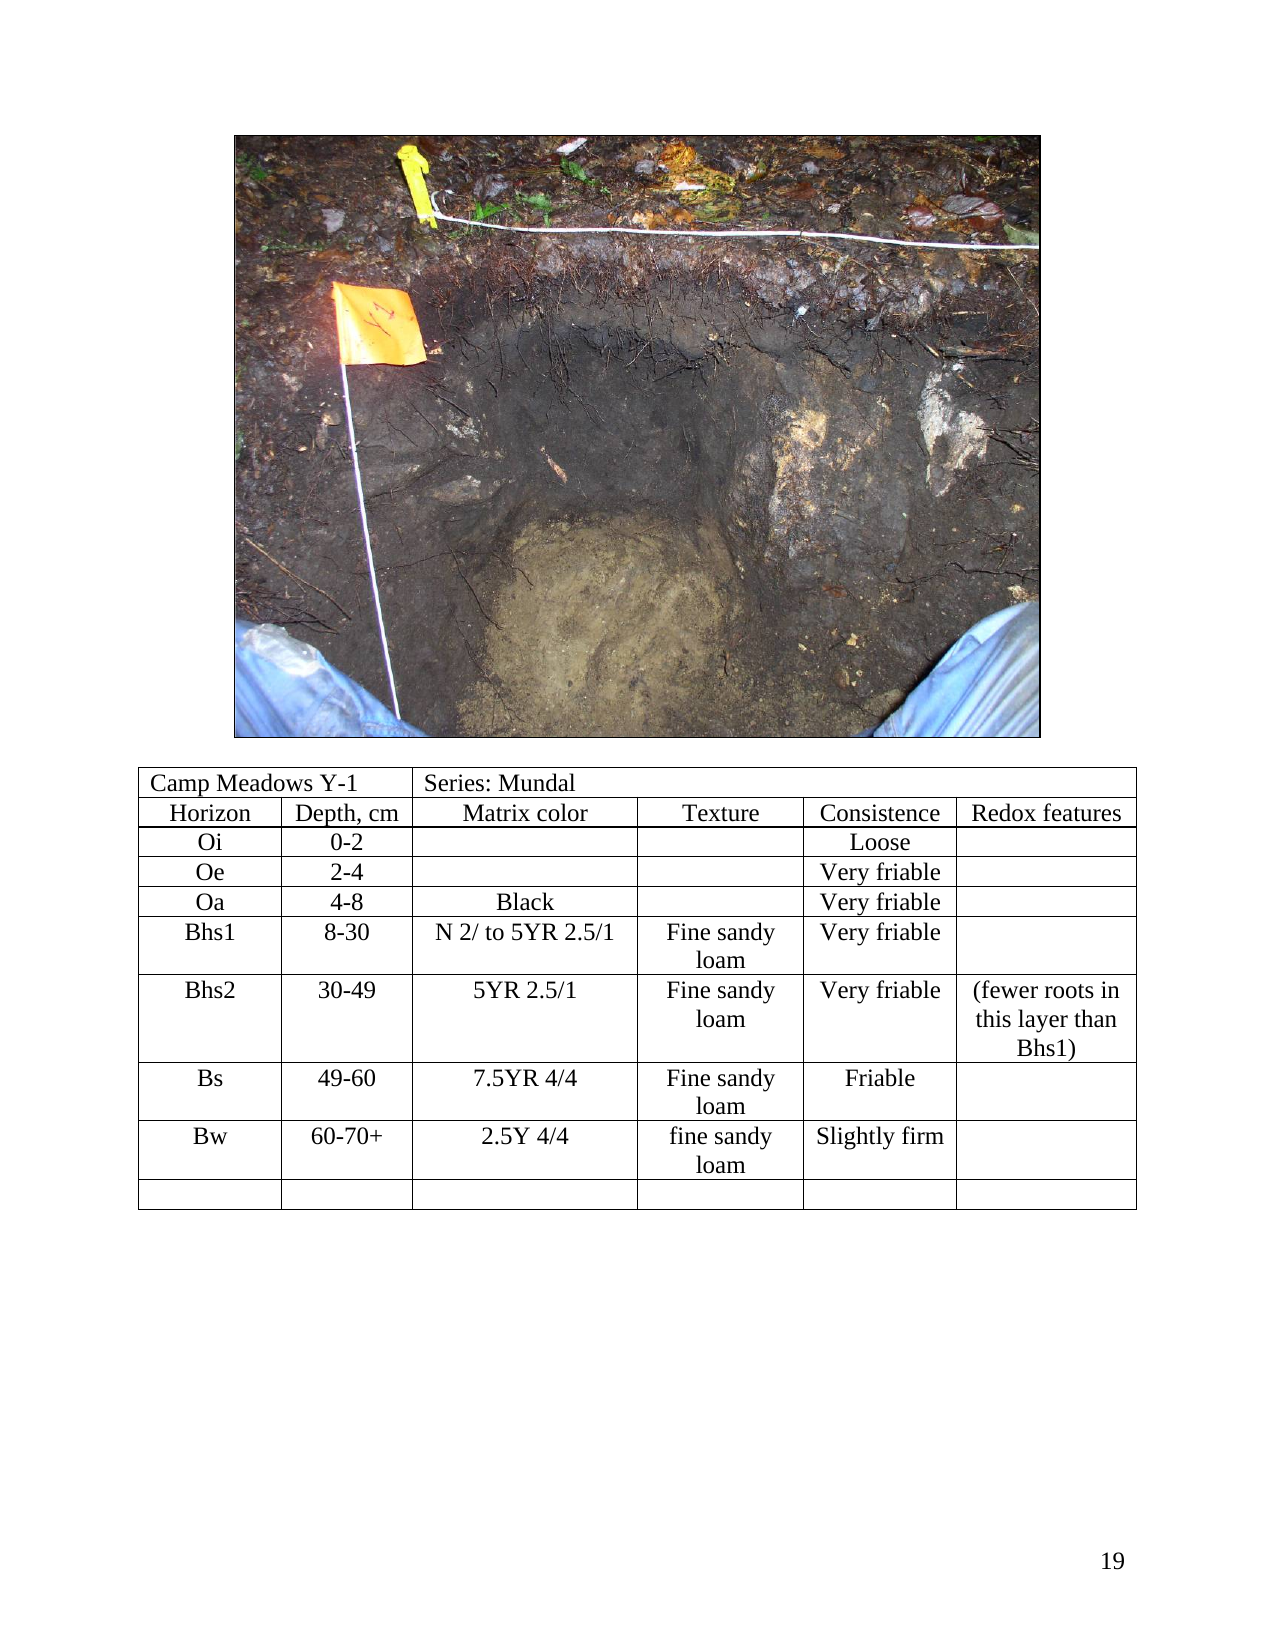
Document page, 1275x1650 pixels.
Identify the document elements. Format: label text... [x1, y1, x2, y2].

table_cell [638, 1180, 803, 1208]
table_cell 2.5Y 4/4 [413, 1121, 637, 1179]
table_cell Slightly firm [804, 1121, 956, 1179]
table_cell [638, 828, 803, 856]
table_cell [957, 1063, 1136, 1120]
table_cell Loose [804, 828, 956, 856]
table_cell fine sandy loam [638, 1121, 803, 1179]
table_header Y-1 [139, 768, 412, 797]
table_cell 49-60 [282, 1063, 412, 1120]
table_cell Fine sandy loam [638, 1063, 803, 1120]
table_cell [413, 857, 637, 886]
table_cell Oe [139, 857, 281, 886]
table_cell N 2/ to 5YR 2.5/1 [413, 917, 637, 974]
table_cell Very friable [804, 975, 956, 1062]
table_cell [957, 1180, 1136, 1208]
table_cell [282, 1180, 412, 1208]
table_cell 0-2 [282, 828, 412, 856]
table_cell 2-4 [282, 857, 412, 886]
table_cell Black [413, 887, 637, 916]
table_cell (fewer roots in this layer than Bhs1) [957, 975, 1136, 1062]
table_cell [957, 1121, 1136, 1179]
table_cell Bhs2 [139, 975, 281, 1062]
table_cell Depth, cm [282, 798, 412, 826]
table_cell Matrix color [413, 798, 637, 826]
table_cell [957, 887, 1136, 916]
table_cell 30-49 [282, 975, 412, 1062]
table_cell Bw [139, 1121, 281, 1179]
table_cell 60-70+ [282, 1121, 412, 1179]
table_cell [638, 887, 803, 916]
table_cell Fine sandy loam [638, 917, 803, 974]
table_cell Horizon [139, 798, 281, 826]
table_cell Oi [139, 828, 281, 856]
table_cell 5YR 2.5/1 [413, 975, 637, 1062]
table_cell Friable [804, 1063, 956, 1120]
table_cell Consistence [804, 798, 956, 826]
table_cell 4-8 [282, 887, 412, 916]
table_cell [139, 1180, 281, 1208]
table_cell 7.5YR 4/4 [413, 1063, 637, 1120]
table_cell Redox features [957, 798, 1136, 826]
table_cell [413, 1180, 637, 1208]
table_cell Very friable [804, 887, 956, 916]
table_cell [957, 828, 1136, 856]
table_cell Bhs1 [139, 917, 281, 974]
table_cell Oa [139, 887, 281, 916]
table_header Series: Mundal [413, 768, 1136, 797]
table_cell [413, 828, 637, 856]
table_cell Bs [139, 1063, 281, 1120]
table_cell 8-30 [282, 917, 412, 974]
table_cell Fine sandy loam [638, 975, 803, 1062]
table_cell [638, 857, 803, 886]
table_cell [957, 857, 1136, 886]
table_cell Very friable [804, 917, 956, 974]
table_cell Very friable [804, 857, 956, 886]
table_cell [804, 1180, 956, 1208]
table_cell [957, 917, 1136, 974]
table_cell Texture [638, 798, 803, 826]
picture [235, 136, 1039, 737]
